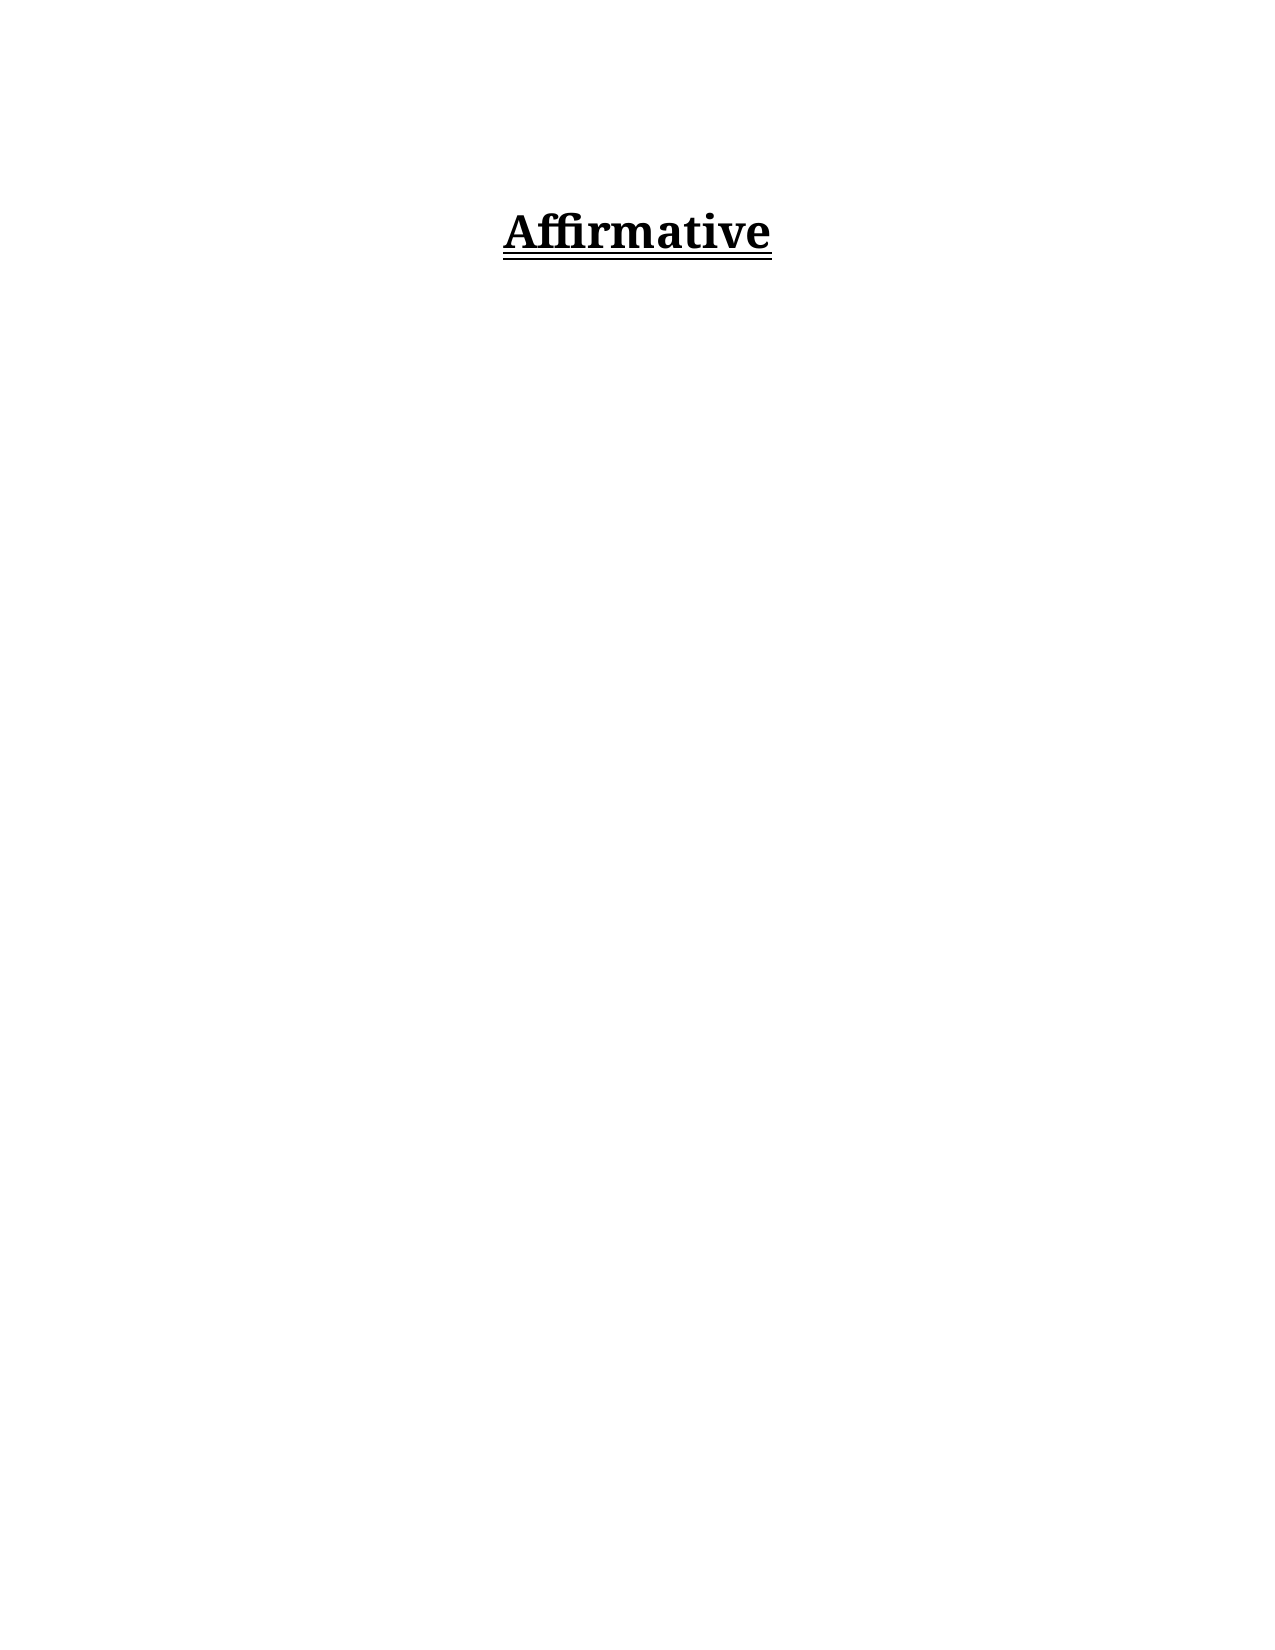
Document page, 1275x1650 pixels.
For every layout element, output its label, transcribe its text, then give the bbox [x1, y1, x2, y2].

subtitle Affirmative [150, 200, 1125, 262]
